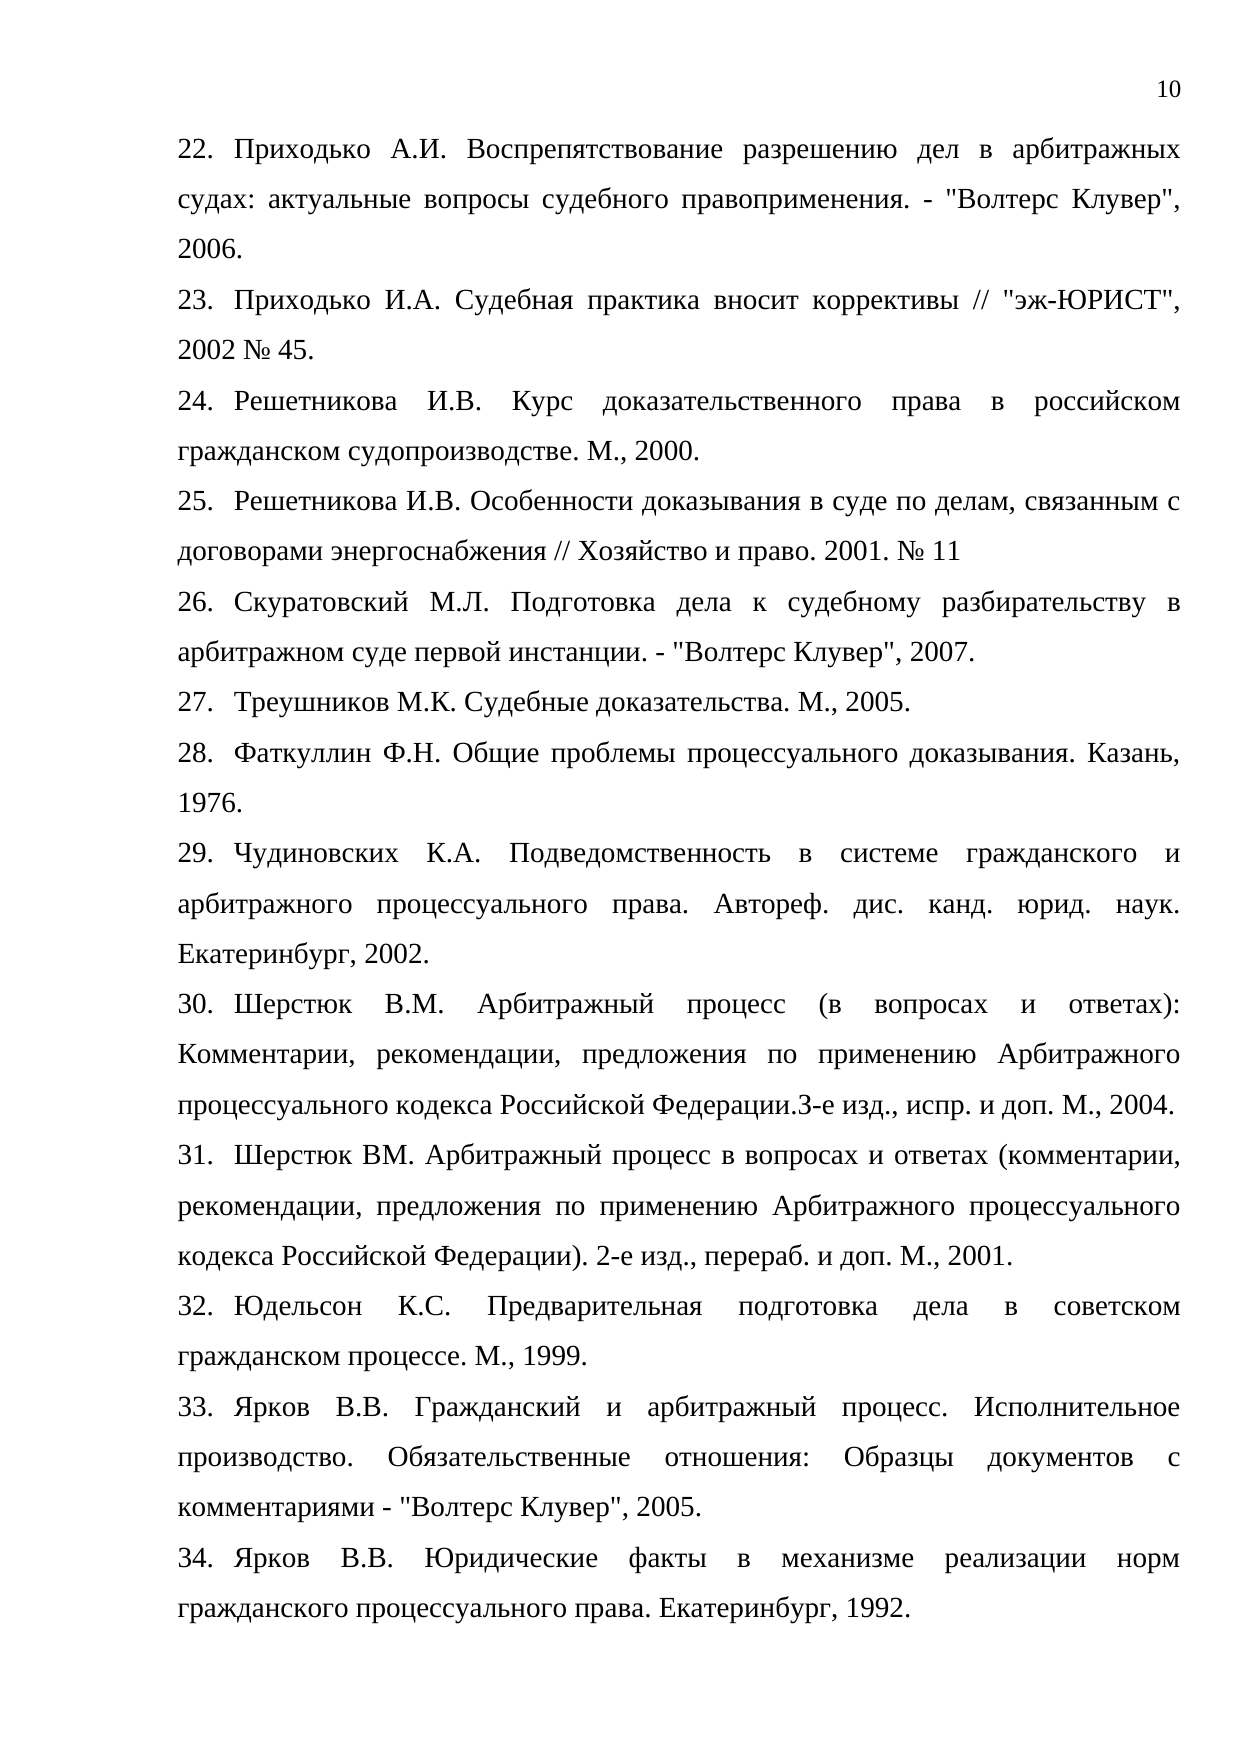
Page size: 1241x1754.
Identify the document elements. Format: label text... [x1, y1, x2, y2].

list Шерстюк ВМ. Арбитражный процесс в вопросах и ответах (комментарии, рекомендации, предложения по применению Арбитражного процессуального кодекса Российской Федерации). 2-е изд., перераб. и доп. М., 2001. [177, 1137, 1181, 1271]
list Чудиновских К.А. Подведомственность в системе гражданского и арбитражного процессуального права. Автореф. дис. канд. юрид. наук. Екатеринбург, 2002. [177, 835, 1181, 969]
list Приходько И.А. Судебная практика вносит коррективы // "эж-ЮРИСТ", 2002 № 45. [177, 282, 1181, 366]
list Юдельсон К.С. Предварительная подготовка дела в советском гражданском процессе. М., 1999. [177, 1288, 1181, 1372]
list Приходько А.И. Воспрепятствование разрешению дел в арбитражных судах: актуальные вопросы судебного правоприменения. - "Волтерс Клувер", 2006. [177, 131, 1181, 265]
list Ярков В.В. Гражданский и арбитражный процесс. Исполнительное производство. Обязательственные отношения: Образцы документов с комментариями - "Волтерс Клувер", 2005. [177, 1389, 1181, 1523]
list Скуратовский М.Л. Подготовка дела к судебному разбирательству в арбитражном суде первой инстанции. - "Волтерс Клувер", 2007. [177, 584, 1181, 668]
list Шерстюк В.М. Арбитражный процесс (в вопросах и ответах): Комментарии, рекомендации, предложения по применению Арбитражного процессуального кодекса Российской Федерации.З-е изд., испр. и доп. М., 2004. [177, 986, 1181, 1121]
list Фаткуллин Ф.Н. Общие проблемы процессуального доказывания. Казань, 1976. [177, 735, 1181, 819]
list Ярков В.В. Юридические факты в механизме реализации норм гражданского процессуального права. Екатеринбург, 1992. [177, 1540, 1181, 1624]
list Треушников М.К. Судебные доказательства. М., 2005. [177, 684, 1181, 718]
list Решетникова И.В. Курс доказательственного права в российском гражданском судопроизводстве. М., 2000. [177, 383, 1181, 466]
list Решетникова И.В. Особенности доказывания в суде по делам, связанным с договорами энергоснабжения // Хозяйство и право. 2001. № 11 [177, 483, 1181, 567]
